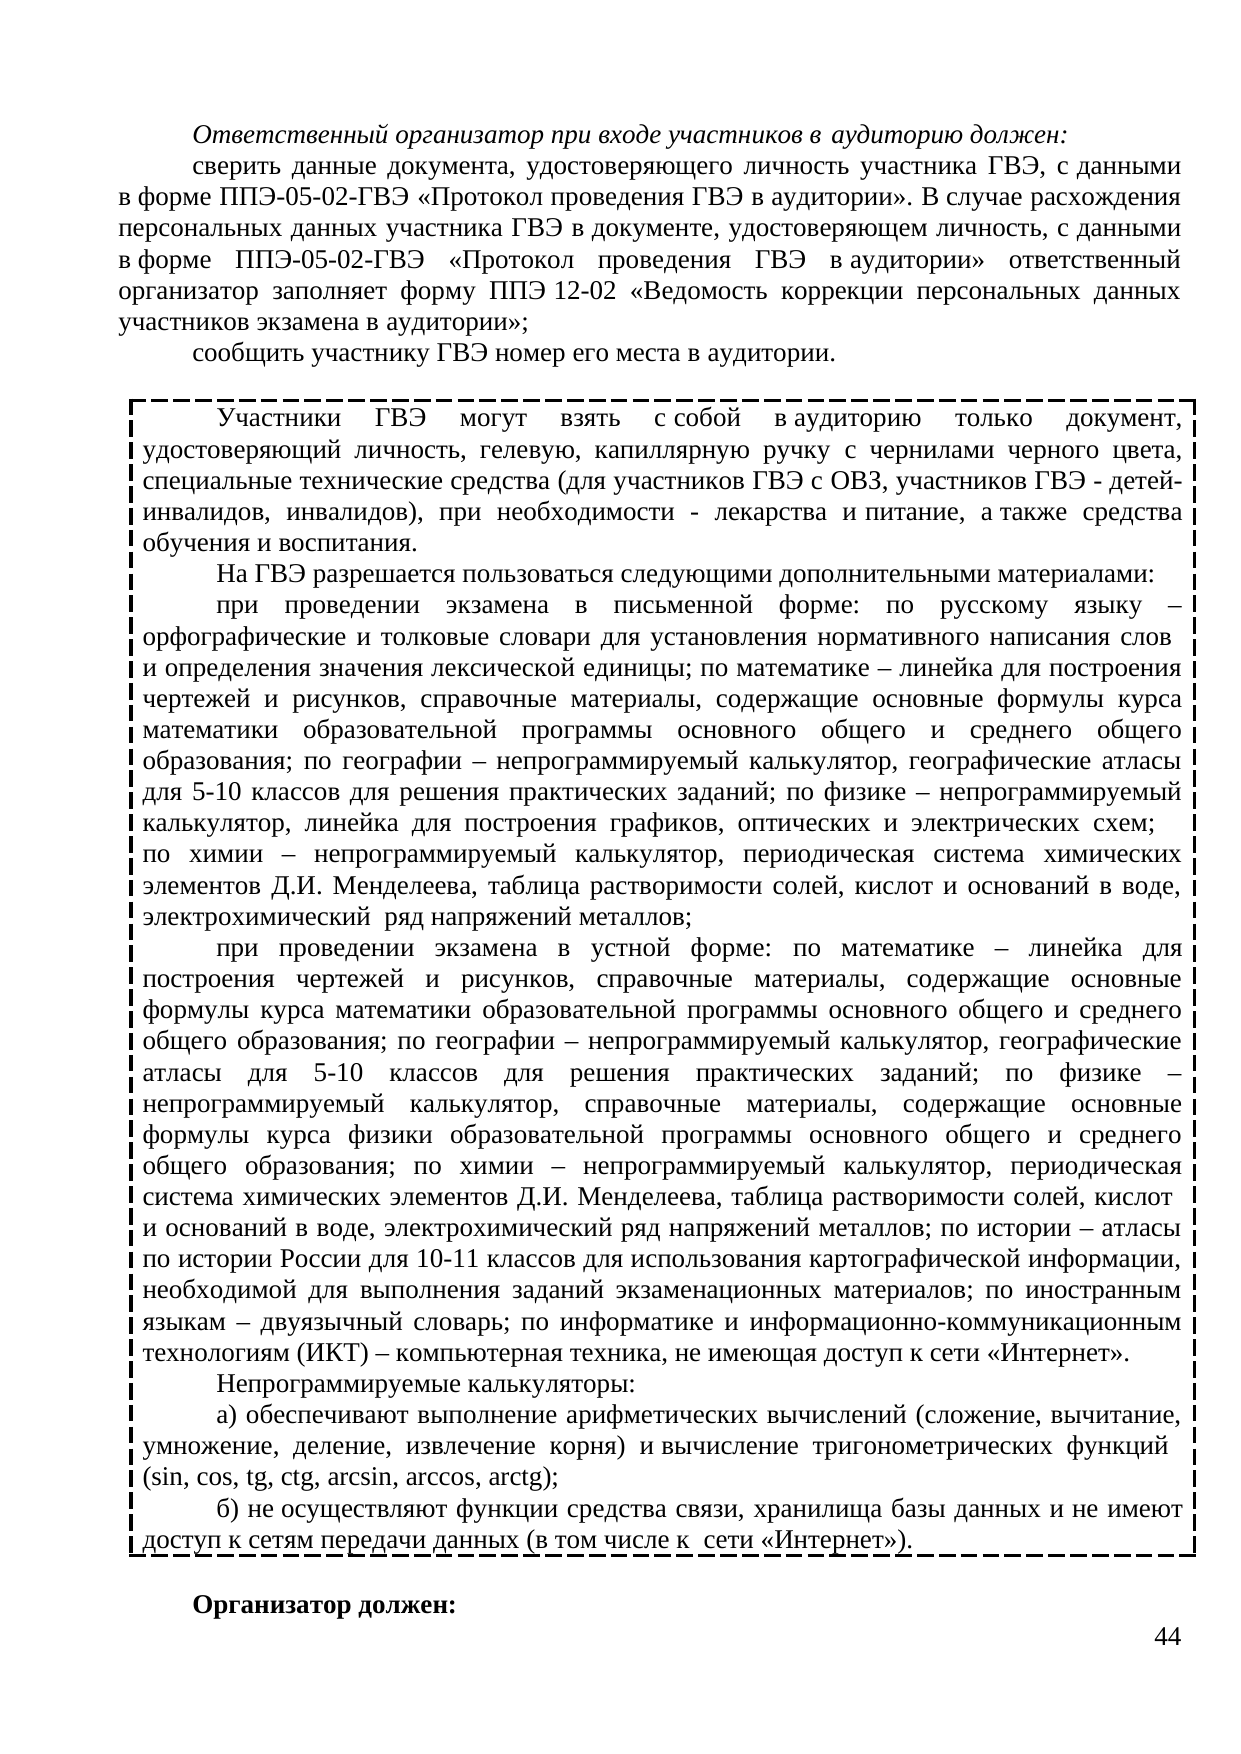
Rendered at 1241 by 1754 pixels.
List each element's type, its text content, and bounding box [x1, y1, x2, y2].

table_header Участники ГВЭ могут взять с собой в аудиторию только документ, удостоверяющий личность, гелевую, капиллярную ручку с чернилами черного цвета, специальные технические средства (для участников ГВЭ с ОВЗ, участников ГВЭ - детей-инвалидов, инвалидов), при необходимости - лекарства и питание, а также средства обучения и воспитания. На ГВЭ разрешается пользоваться следующими дополнительными материалами: при проведении экзамена в письменной форме: по русскому языку – орфографические и толковые словари для установления нормативного написания слов и определения значения лексической единицы; по математике – линейка для построения чертежей и рисунков, справочные материалы, содержащие основные формулы курса математики образовательной программы основного общего и среднего общего образования; по географии – непрограммируемый калькулятор, географические атласы для 5-10 классов для решения практических заданий; по физике – непрограммируемый калькулятор, линейка для построения графиков, оптических и электрических схем; по химии – непрограммируемый калькулятор, периодическая система химических элементов Д.И. Менделеева, таблица растворимости солей, кислот и оснований в воде, электрохимический ряд напряжений металлов; при проведении экзамена в устной форме: по математике – линейка для построения чертежей и рисунков, справочные материалы, содержащие основные формулы курса математики образовательной программы основного общего и среднего общего образования; по географии – непрограммируемый калькулятор, географические атласы для 5-10 классов для решения практических заданий; по физике – непрограммируемый калькулятор, справочные материалы, содержащие основные формулы курса физики образовательной программы основного общего и среднего общего образования; по химии – непрограммируемый калькулятор, периодическая система химических элементов Д.И. Менделеева, таблица растворимости солей, кислот и оснований в воде, электрохимический ряд напряжений металлов; по истории – атласы по истории России для 10-11 классов для использования картографической информации, необходимой для выполнения заданий экзаменационных материалов; по иностранным языкам – двуязычный словарь; по информатике и информационно-коммуникационным технологиям (ИКТ) – компьютерная техника, не имеющая доступ к сети «Интернет». Непрограммируемые калькуляторы: а) обеспечивают выполнение арифметических вычислений (сложение, вычитание, умножение, деление, извлечение корня) и вычисление тригонометрических функций (sin, cos, tg, ctg, arcsin, arccos, arctg); б) не осуществляют функции средства связи, хранилища базы данных и не имеют доступ к сетям передачи данных (в том числе к сети «Интернет»). [131, 399, 1194, 1554]
text Ответственный организатор при входе участников в аудиторию должен: [118, 118, 1181, 149]
text сверить данные документа, удостоверяющего личность участника ГВЭ, с данными в форме ППЭ-05-02-ГВЭ «Протокол проведения ГВЭ в аудитории». В случае расхождения персональных данных участника ГВЭ в документе, удостоверяющем личность, с данными в форме ППЭ-05-02-ГВЭ «Протокол проведения ГВЭ в аудитории» ответственный организатор заполняет форму ППЭ 12-02 «Ведомость коррекции персональных данных участников экзамена в аудитории»; [118, 149, 1181, 336]
text Организатор должен: [118, 1588, 1181, 1619]
text сообщить участнику ГВЭ номер его места в аудитории. [118, 336, 1181, 367]
